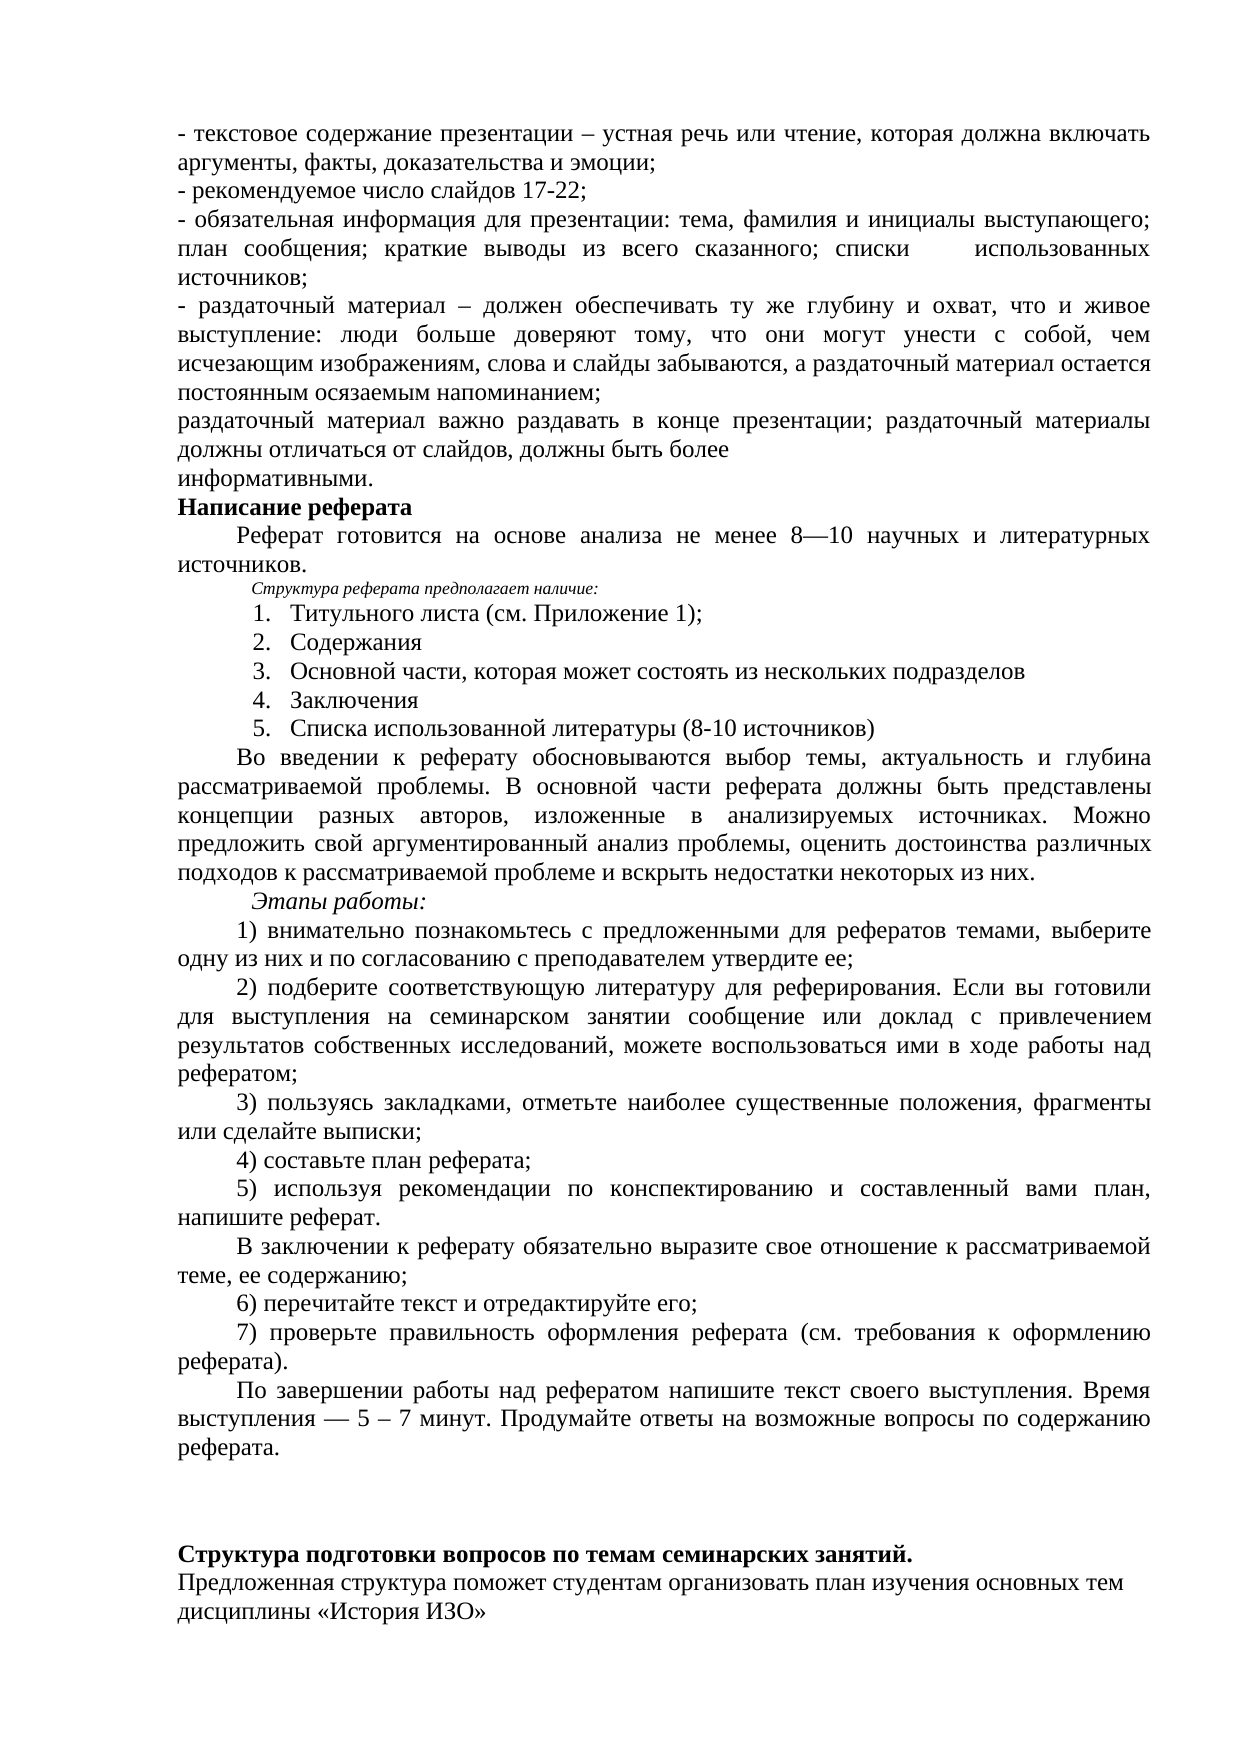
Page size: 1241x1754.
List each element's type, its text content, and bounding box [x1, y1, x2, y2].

list Списка использованной литературы (8-10 источников) [252, 713, 1152, 742]
text Этапы работы: [177, 886, 1152, 915]
text 7) проверьте правильность оформления реферата (см. требования к оформлению реферата). [177, 1317, 1152, 1375]
text Написание реферата [177, 492, 1152, 521]
text - раздаточный материал – должен обеспечивать ту же глубину и охват, что и живое выступление: люди больше доверяют тому, что они могут унести с собой, чем исчезающим изображениям, слова и слайды забываются, а раздаточный материал остается постоянным осязаемым напоминанием; [177, 291, 1152, 406]
text 2) подберите соответствующую литературу для реферирования. Если вы готовили для выступления на семинарском занятии сообщение или доклад с привлечением результатов собственных исследований, можете воспользоваться ими в ходе работы над рефератом; [177, 972, 1152, 1087]
text - текстовое содержание презентации – устная речь или чтение, которая должна включать аргументы, факты, доказательства и эмоции; [177, 118, 1152, 176]
text Реферат готовится на основе анализа не менее 8—10 научных и литературных источников. [177, 521, 1152, 578]
text - обязательная информация для презентации: тема, фамилия и инициалы выступающего; план сообщения; краткие выводы из всего сказанного; списки использованных источников; [177, 204, 1152, 291]
text Структура подготовки вопросов по темам семинарских занятий. [177, 1539, 1152, 1567]
text В заключении к реферату обязательно выразите свое отношение к рассматриваемой теме, ее содержанию; [177, 1231, 1152, 1288]
text Во введении к реферату обосновываются выбор темы, актуальность и глубина рассматриваемой проблемы. В основной части реферата должны быть представлены концепции разных авторов, изложенные в анализируемых источниках. Можно предложить свой аргументированный анализ проблемы, оценить достоинства различных подходов к рассматриваемой проблеме и вскрыть недостатки некоторых из них. [177, 742, 1152, 886]
text 4) составьте план реферата; [177, 1145, 1152, 1173]
text 3) пользуясь закладками, отметьте наиболее существенные положения, фрагменты или сделайте выписки; [177, 1087, 1152, 1145]
text Структура реферата предполагает наличие: [177, 578, 1152, 598]
text раздаточный материал важно раздавать в конце презентации; раздаточный материалы должны отличаться от слайдов, должны быть более [177, 406, 1152, 463]
text 1) внимательно познакомьтесь с предложенными для рефератов темами, выберите одну из них и по согласованию с преподавателем утвердите ее; [177, 915, 1152, 972]
text Предложенная структура поможет студентам организовать план изучения основных тем дисциплины «История ИЗО» [177, 1567, 1152, 1625]
text 5) используя рекомендации по конспектированию и составленный вами план, напишите реферат. [177, 1173, 1152, 1231]
text информативными. [177, 463, 1152, 492]
text 6) перечитайте текст и отредактируйте его; [177, 1288, 1152, 1317]
text По завершении работы над рефератом напишите текст своего выступления. Время выступления — 5 – 7 минут. Продумайте ответы на возможные вопросы по содержанию реферата. [177, 1375, 1152, 1461]
list Титульного листа (см. Приложение 1); [252, 598, 1152, 627]
list Заключения [252, 685, 1152, 713]
text - рекомендуемое число слайдов 17-22; [177, 176, 1152, 204]
list Основной части, которая может состоять из нескольких подразделов [252, 656, 1152, 685]
list Содержания [252, 627, 1152, 656]
